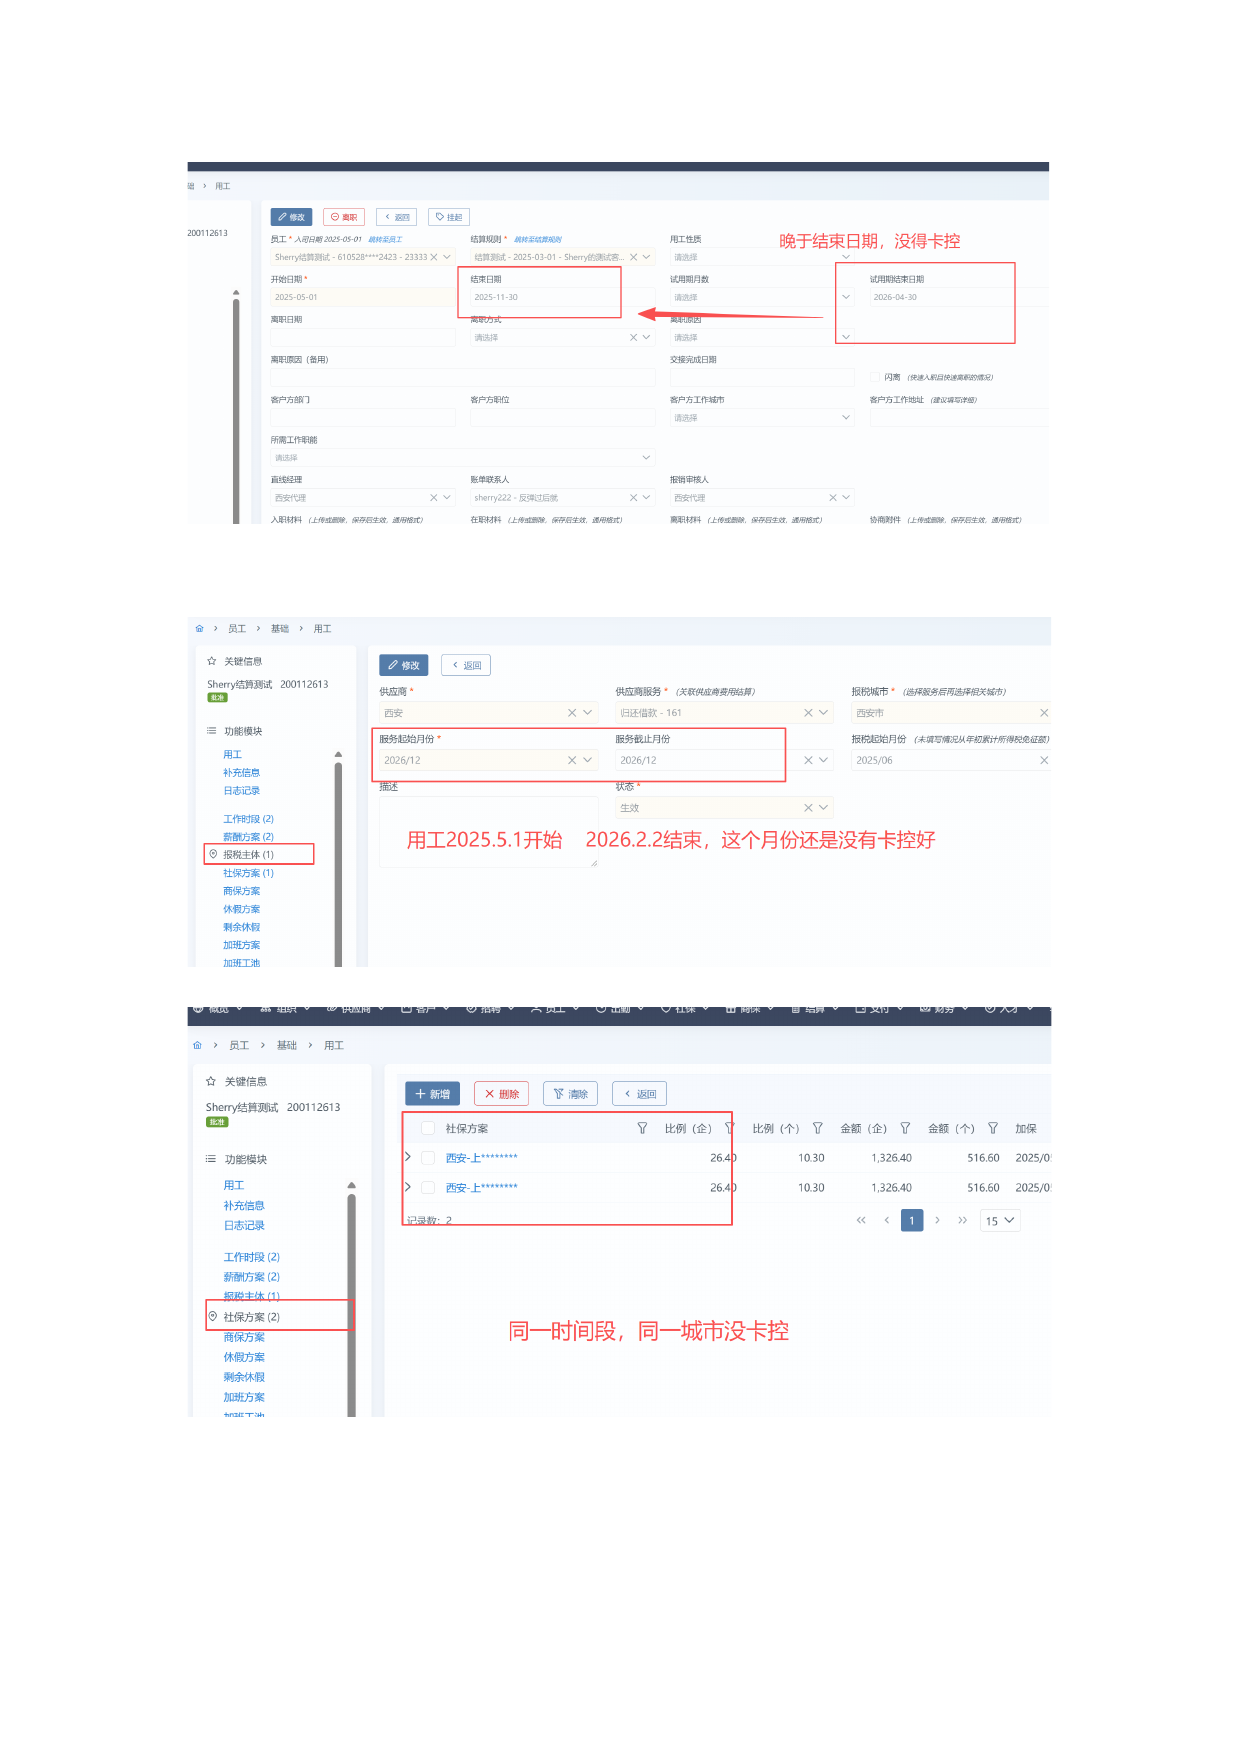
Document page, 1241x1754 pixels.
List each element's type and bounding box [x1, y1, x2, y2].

picture [187, 1007, 1052, 1417]
picture [187, 162, 1050, 524]
picture [187, 617, 1052, 967]
